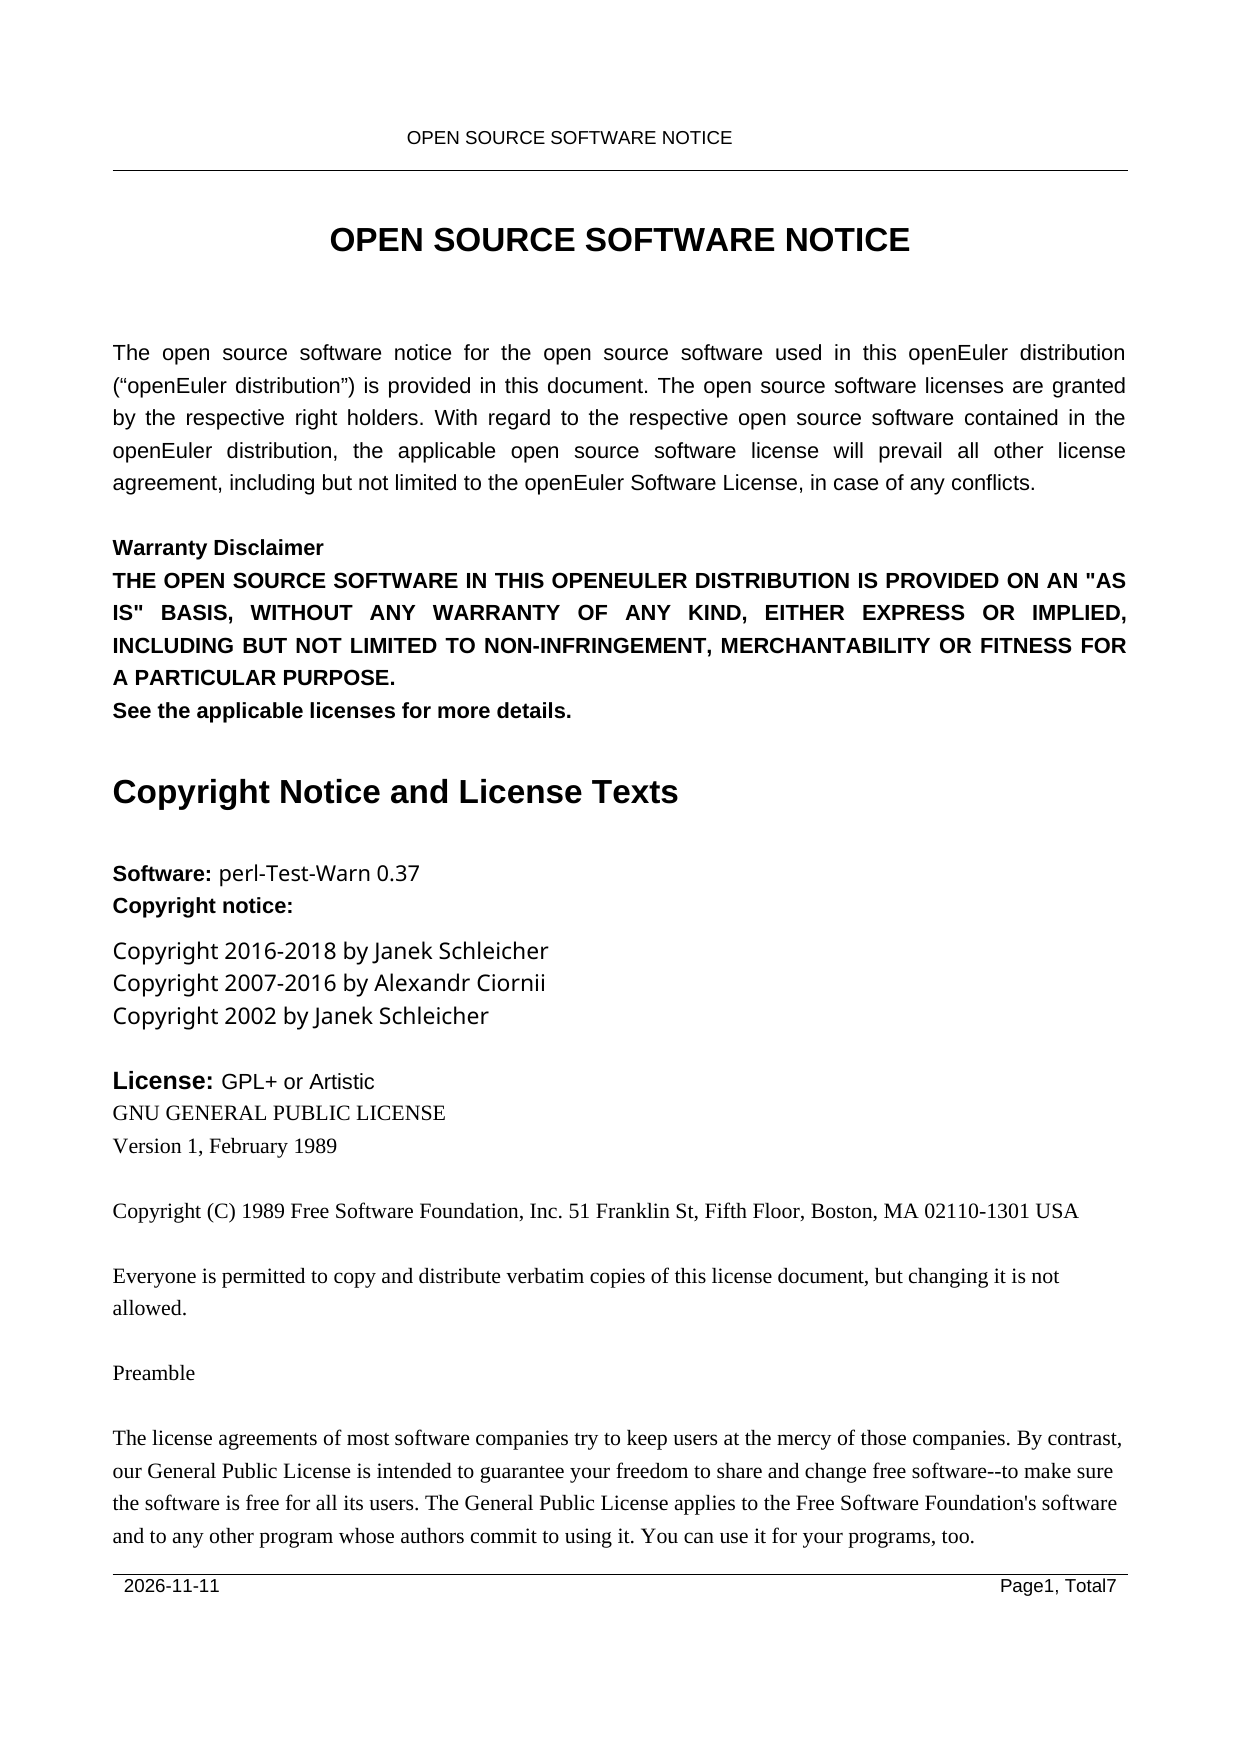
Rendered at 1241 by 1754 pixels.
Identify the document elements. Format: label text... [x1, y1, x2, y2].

text License: GPL+ or Artistic [112, 1064, 1128, 1096]
text THE OPEN SOURCE SOFTWARE IN THIS OPENEULER DISTRIBUTION IS PROVIDED ON AN "AS IS" BASIS, WITHOUT ANY WARRANTY OF ANY KIND, EITHER EXPRESS OR IMPLIED, INCLUDING BUT NOT LIMITED TO NON-INFRINGEMENT, MERCHANTABILITY OR FITNESS FOR A PARTICULAR PURPOSE. See the applicable licenses for more details. [112, 564, 1128, 726]
text The open source software notice for the open source software used in this openEuler distribution (“openEuler distribution”) is provided in this document. The open source software licenses are granted by the respective right holders. With regard to the respective open source software contained in the openEuler distribution, the applicable open source software license will prevail all other license agreement, including but not limited to the openEuler Software License, in case of any conflicts. [112, 336, 1128, 499]
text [112, 1096, 1128, 1551]
text Copyright Notice and License Texts [112, 759, 1128, 824]
title Software: perl-Test-Warn 0.37 [112, 856, 1128, 889]
text Copyright 2016-2018 by Janek Schleicher Copyright 2007-2016 by Alexandr Ciornii Copyright 2002 by Janek Schleicher [112, 934, 1128, 1064]
text OPEN SOURCE SOFTWARE NOTICE [112, 206, 1128, 271]
text Warranty Disclaimer [112, 531, 1128, 564]
text Copyright notice: [112, 889, 1128, 921]
